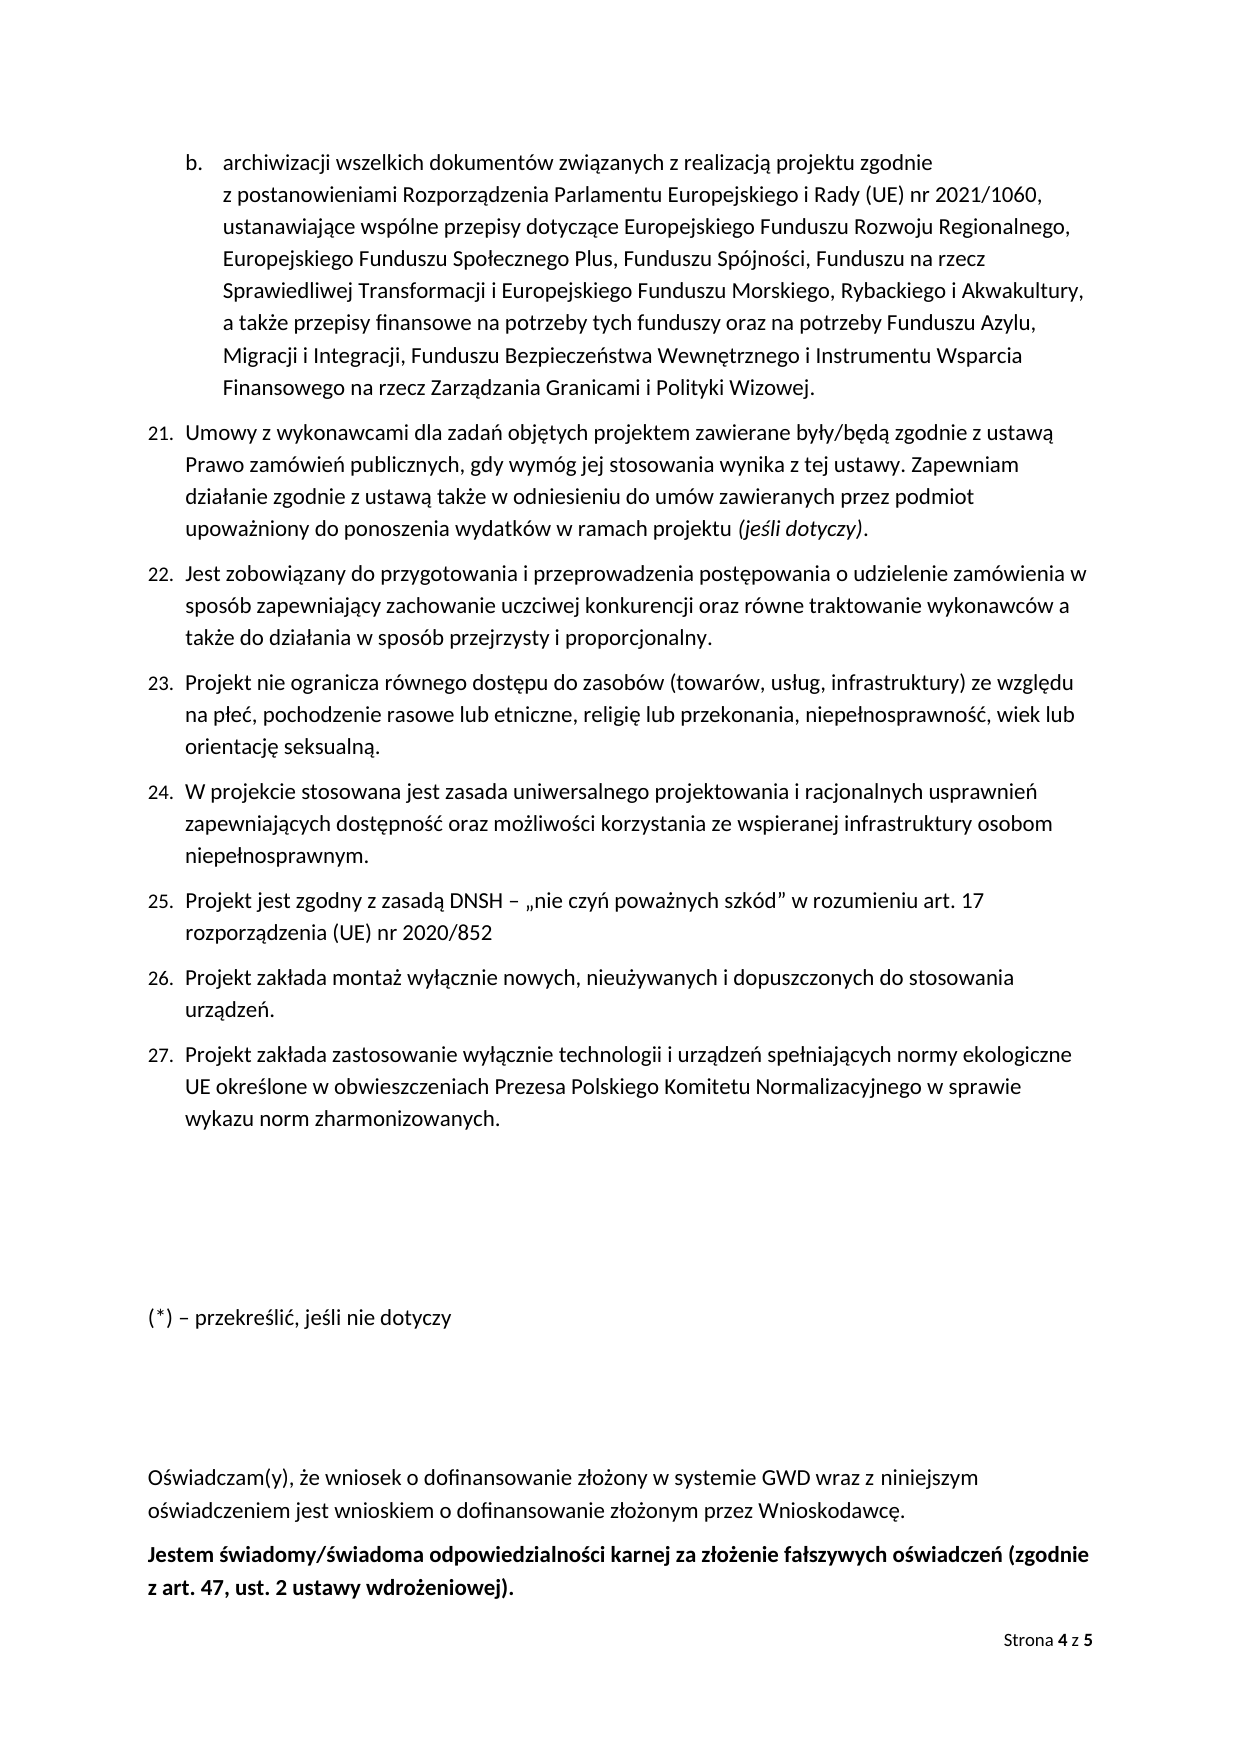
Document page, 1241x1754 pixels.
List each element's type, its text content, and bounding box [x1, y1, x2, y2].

list Projekt zakłada montaż wyłącznie nowych, nieużywanych i dopuszczonych do stosowania urządzeń. [148, 963, 1093, 1023]
list Projekt nie ogranicza równego dostępu do zasobów (towarów, usług, infrastruktury) ze względu na płeć, pochodzenie rasowe lub etniczne, religię lub przekonania, niepełnosprawność, wiek lub orientację seksualną. [148, 668, 1093, 760]
list W projekcie stosowana jest zasada uniwersalnego projektowania i racjonalnych usprawnień zapewniających dostępność oraz możliwości korzystania ze wspieranej infrastruktury osobom niepełnosprawnym. [148, 777, 1093, 869]
list Umowy z wykonawcami dla zadań objętych projektem zawierane były/będą zgodnie z ustawą Prawo zamówień publicznych, gdy wymóg jej stosowania wynika z tej ustawy. Zapewniam działanie zgodnie z ustawą także w odniesieniu do umów zawieranych przez podmiot upoważniony do ponoszenia wydatków w ramach projektu (jeśli dotyczy). [148, 418, 1093, 542]
list Projekt jest zgodny z zasadą DNSH – „nie czyń poważnych szkód” w rozumieniu art. 17 rozporządzenia (UE) nr 2020/852 [148, 886, 1093, 946]
text Oświadczam(y), że wniosek o dofinansowanie złożony w systemie GWD wraz z niniejszym oświadczeniem jest wnioskiem o dofinansowanie złożonym przez Wnioskodawcę. [148, 1463, 1093, 1524]
text (*) – przekreślić, jeśli nie dotyczy [148, 1303, 1093, 1331]
list archiwizacji wszelkich dokumentów związanych z realizacją projektu zgodnie z postanowieniami Rozporządzenia Parlamentu Europejskiego i Rady (UE) nr 2021/1060, ustanawiające wspólne przepisy dotyczące Europejskiego Funduszu Rozwoju Regionalnego, Europejskiego Funduszu Społecznego Plus, Funduszu Spójności, Funduszu na rzecz Sprawiedliwej Transformacji i Europejskiego Funduszu Morskiego, Rybackiego i Akwakultury, a także przepisy finansowe na potrzeby tych funduszy oraz na potrzeby Funduszu Azylu, Migracji i Integracji, Funduszu Bezpieczeństwa Wewnętrznego i Instrumentu Wsparcia Finansowego na rzecz Zarządzania Granicami i Polityki Wizowej. [185, 148, 1093, 401]
list Projekt zakłada zastosowanie wyłącznie technologii i urządzeń spełniających normy ekologiczne UE określone w obwieszczeniach Prezesa Polskiego Komitetu Normalizacyjnego w sprawie wykazu norm zharmonizowanych. [148, 1040, 1093, 1132]
text Jestem świadomy/świadoma odpowiedzialności karnej za złożenie fałszywych oświadczeń (zgodnie z art. 47, ust. 2 ustawy wdrożeniowej). [148, 1540, 1093, 1601]
list Jest zobowiązany do przygotowania i przeprowadzenia postępowania o udzielenie zamówienia w sposób zapewniający zachowanie uczciwej konkurencji oraz równe traktowanie wykonawców a także do działania w sposób przejrzysty i proporcjonalny. [148, 559, 1093, 651]
